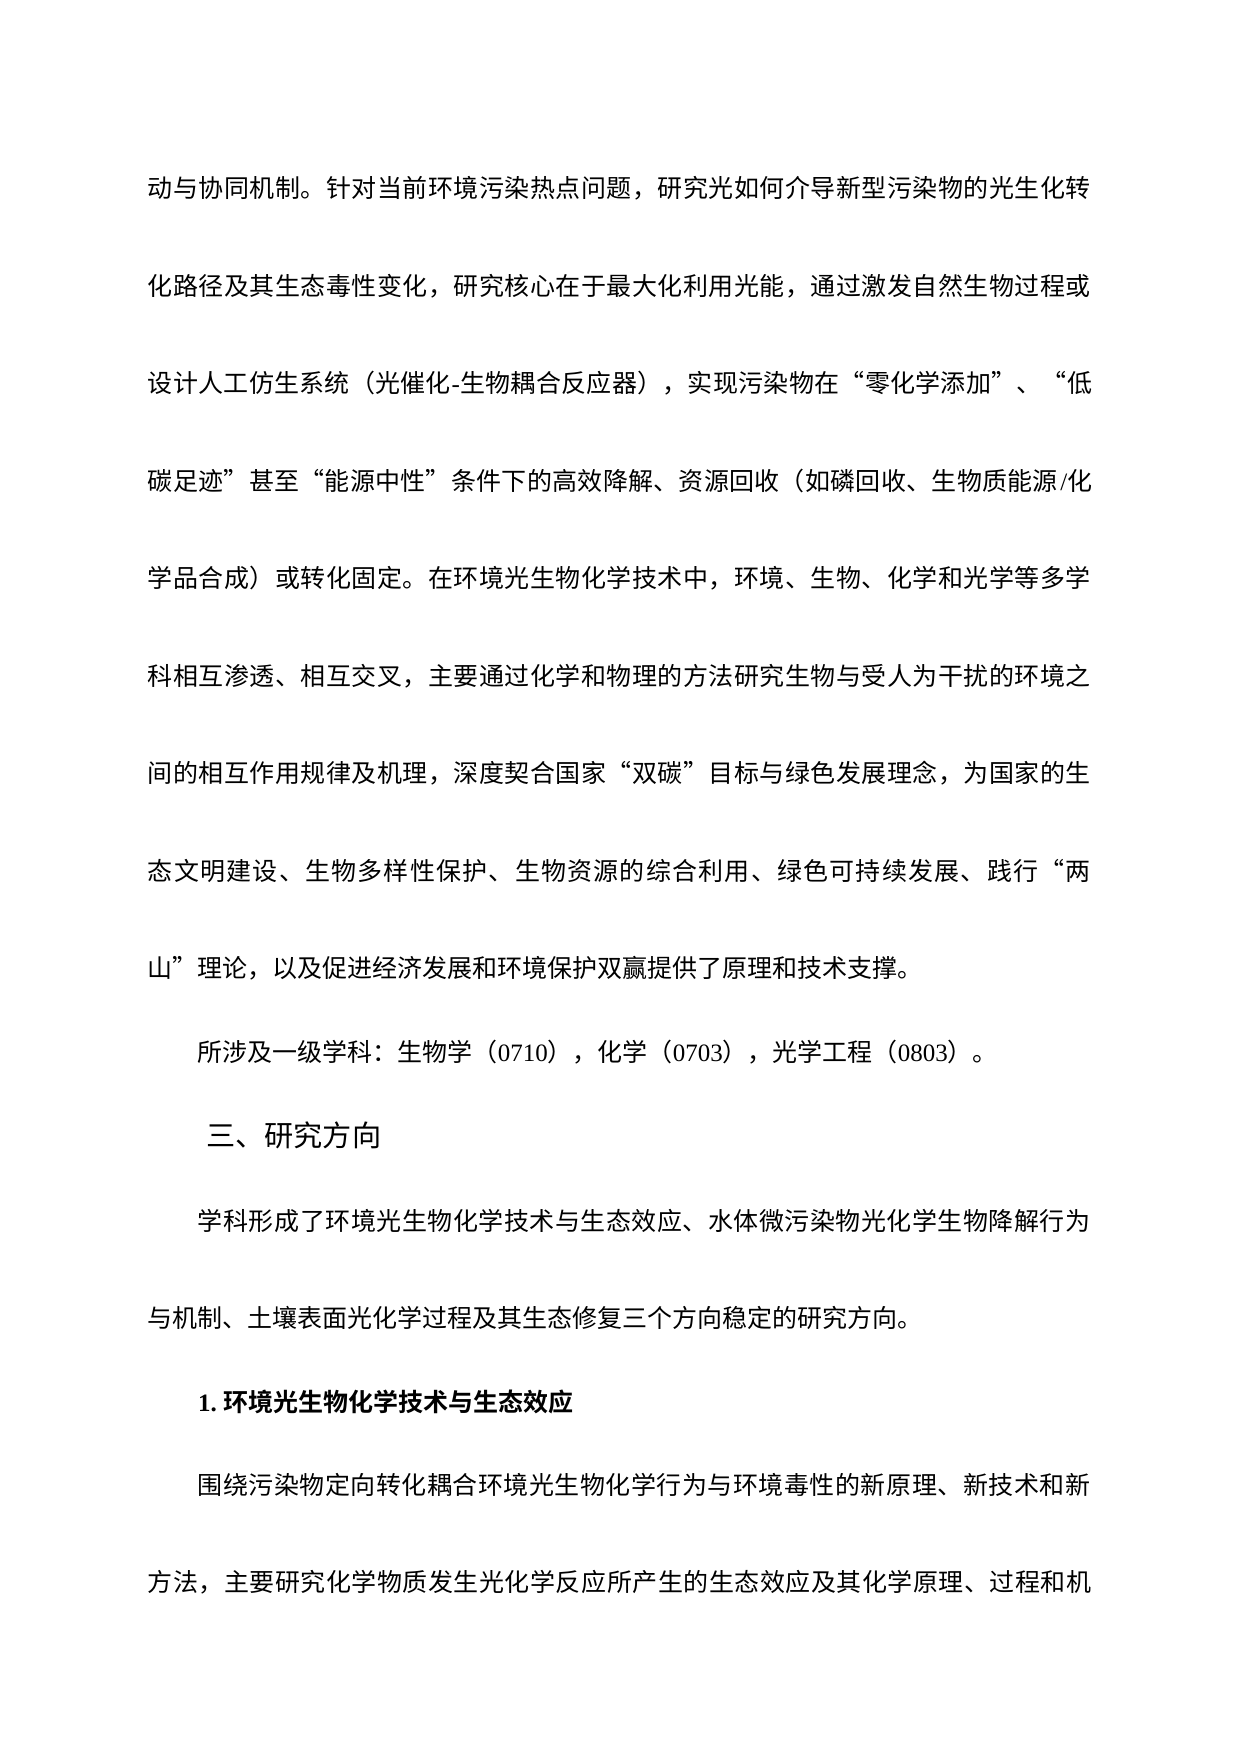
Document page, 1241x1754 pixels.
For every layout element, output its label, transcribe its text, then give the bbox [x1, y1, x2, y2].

text 所涉及一级学科：生物学（0710），化学（0703），光学工程（0803）。 [148, 1018, 1092, 1083]
text 1. 环境光生物化学技术与生态效应 [148, 1368, 1092, 1433]
text 三、研究方向 [148, 1101, 1092, 1166]
text 学科形成了环境光生物化学技术与生态效应、水体微污染物光化学生物降解行为与机制、土壤表面光化学过程及其生态修复三个方向稳定的研究方向。 [148, 1187, 1092, 1349]
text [148, 154, 1092, 999]
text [148, 1451, 1092, 1613]
